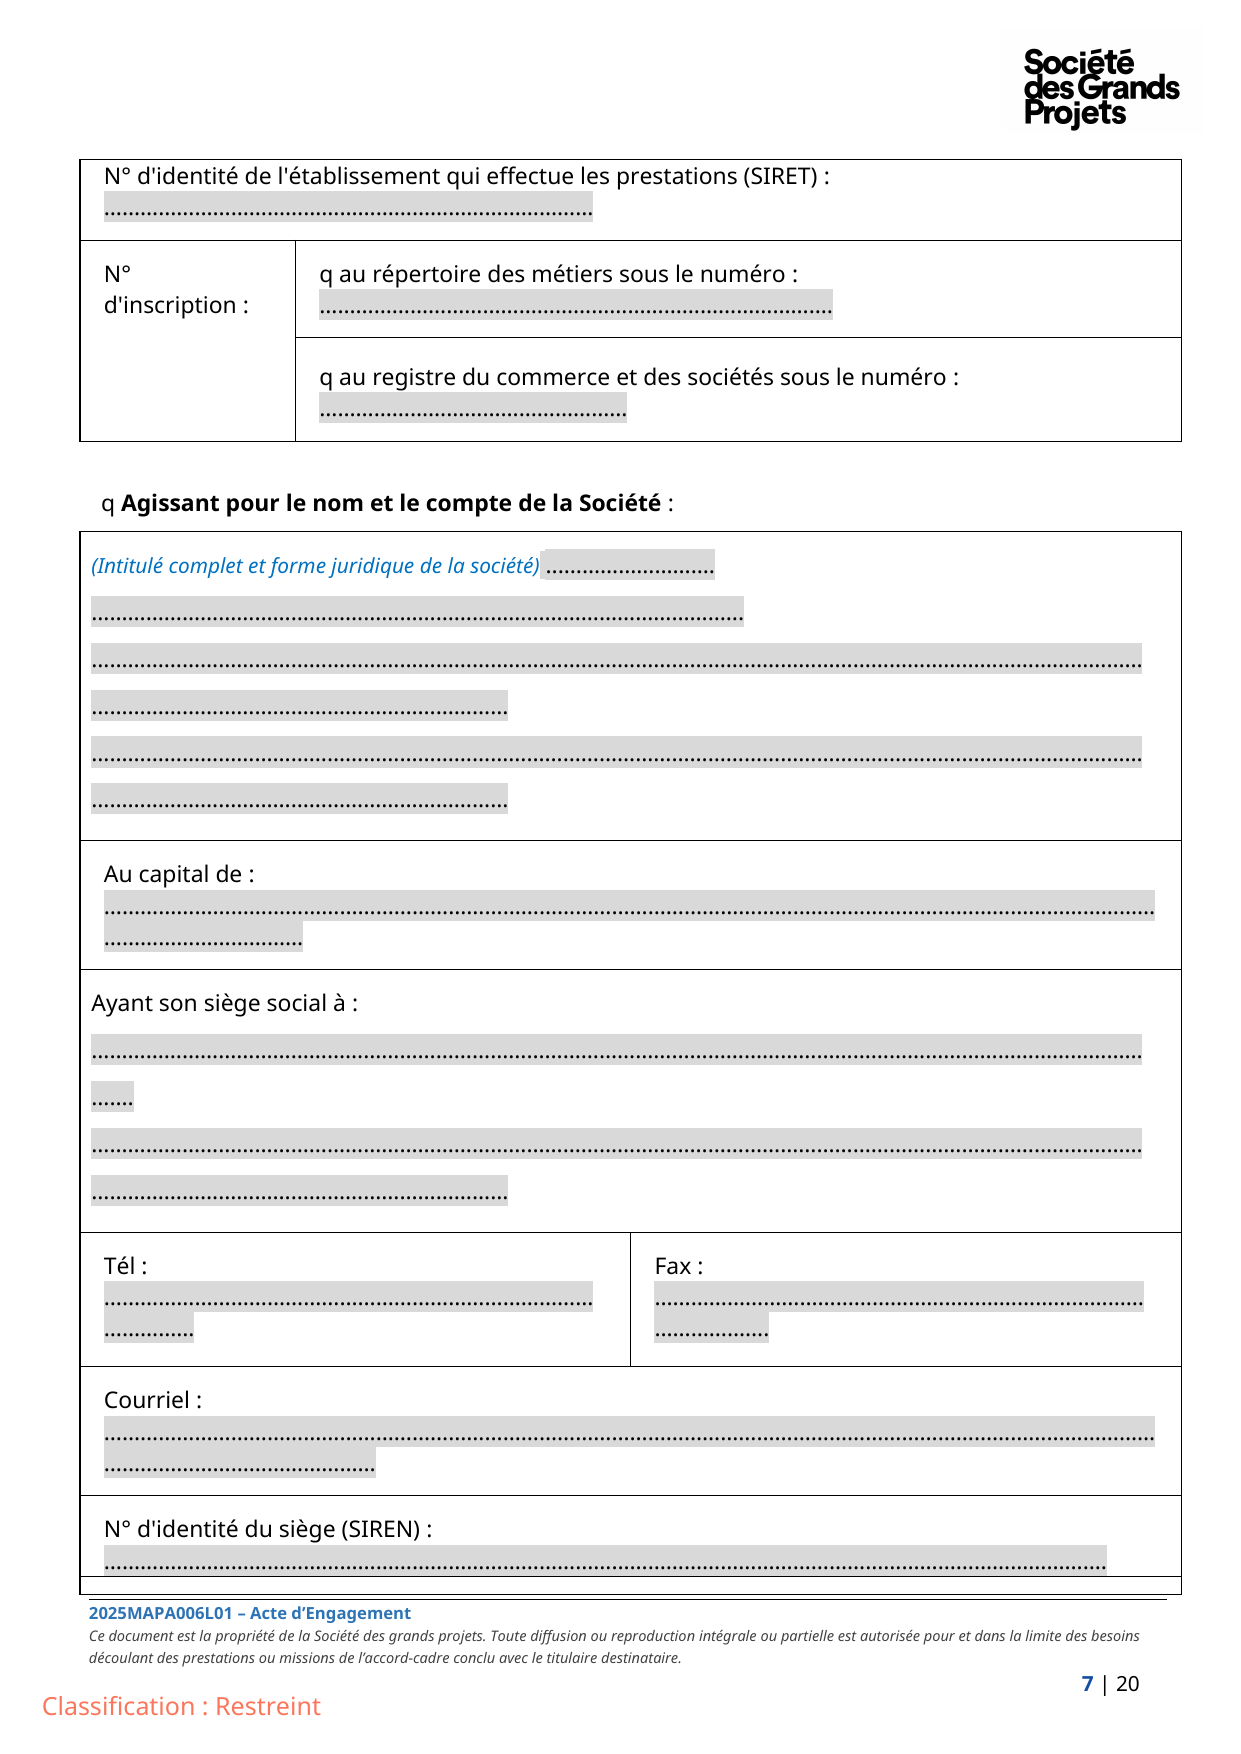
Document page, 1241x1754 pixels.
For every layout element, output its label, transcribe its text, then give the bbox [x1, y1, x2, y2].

table_cell Fax : ………………………………………………………………………………………. [631, 1233, 1181, 1366]
picture [1001, 27, 1204, 134]
table_cell Au capital de : ……………………………………………………………………………………………………………………………………………………………………………………… [81, 841, 1181, 969]
table_cell N° d'identité du siège (SIREN) : …………………………………………………………………………………………………………………………………………………. [81, 1496, 1181, 1576]
text q Agissant pour le nom et le compte de la Société : [101, 487, 1155, 518]
table_cell q au registre du commerce et des sociétés sous le numéro : …………………………………………… [296, 338, 1181, 441]
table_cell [81, 1577, 1181, 1594]
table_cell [81, 160, 1181, 239]
table_header (Intitulé complet et forme juridique de la société) ...…………………….………………………………………………………………………………………….….. ……………………………………………………………………………………………………………………………………………………………………………………………………………………… ……………………………………………………………………………………………………………………………………………………………………………………………………………………… [81, 532, 1181, 840]
table_cell Ayant son siège social à : ………………………………………………………………………………………………………………………………………………………………. ……………………………………………………………………………………………………………………………………………………………………………………………………………………… [81, 970, 1181, 1232]
table_cell Courriel : ………………………………………………………………………………………………………………………………………………………………………………………………… [81, 1367, 1181, 1495]
table_cell N° d'inscription : [81, 241, 295, 441]
table_cell Tél : …………………………………………………………………………………… [81, 1233, 630, 1366]
table_cell q au répertoire des métiers sous le numéro : …………………………………………………………………………. [296, 241, 1181, 337]
